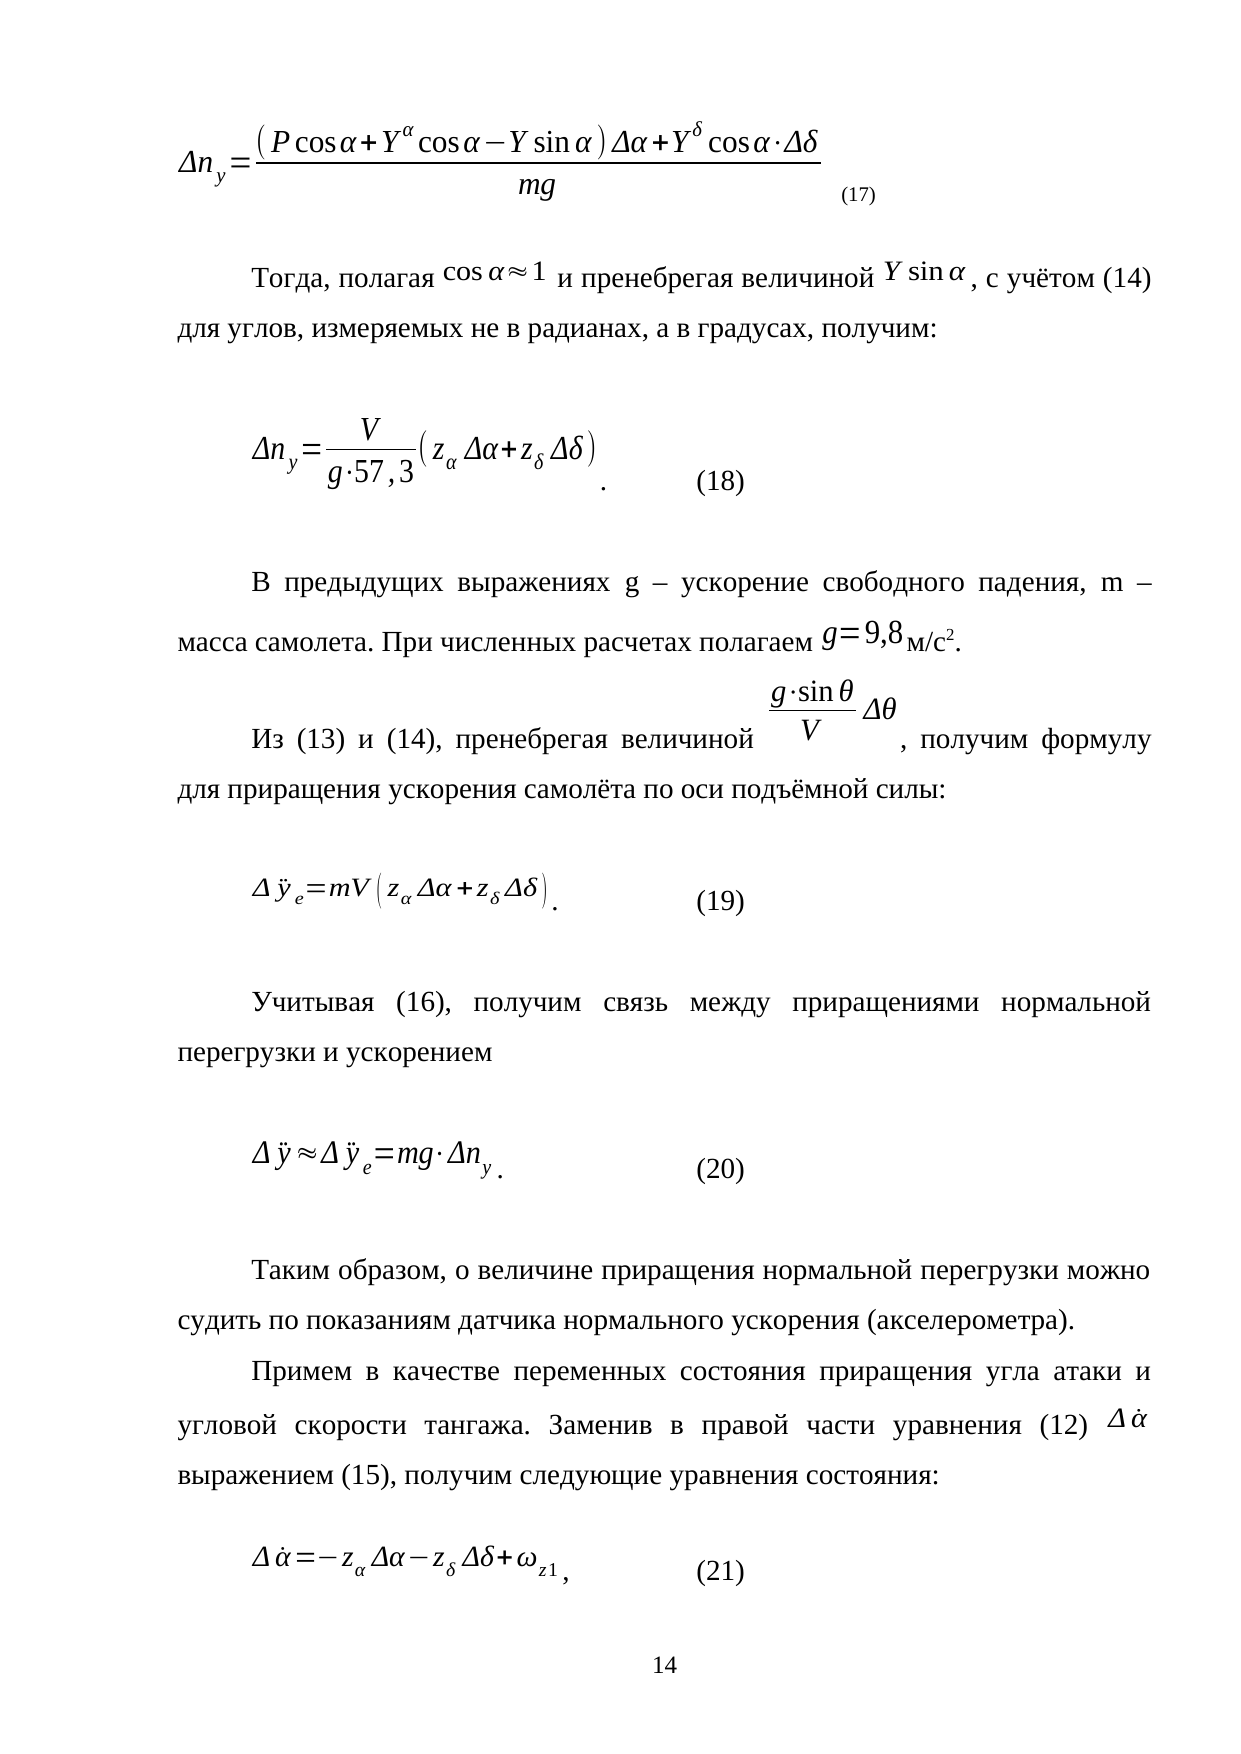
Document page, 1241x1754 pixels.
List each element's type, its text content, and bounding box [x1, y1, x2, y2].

text Тогда, полагая и пренебрегая величиной , с учётом (14) для углов, измеряемых не в радианах, а в градусах, получим: [177, 256, 1152, 344]
text . (20) [177, 1135, 1152, 1185]
text Учитывая (16), получим связь между приращениями нормальной перегрузки и ускорением [177, 984, 1152, 1068]
text Из (13) и (14), пренебрегая величиной , получим формулу для приращения ускорения самолёта по оси подъёмной силы: [177, 674, 1152, 804]
text . (19) [177, 872, 1152, 917]
text . (18) [177, 411, 1152, 497]
text В предыдущих выражениях g – ускорение свободного падения, m – масса самолета. При численных расчетах полагаем м/с2. [177, 564, 1152, 658]
text Примем в качестве переменных состояния приращения угла атаки и угловой скорости тангажа. Заменив в правой части уравнения (12) выражением (15), получим следующие уравнения состояния: [177, 1353, 1152, 1491]
text , (21) [177, 1541, 1152, 1586]
text Таким образом, о величине приращения нормальной перегрузки можно судить по показаниям датчика нормального ускорения (акселерометра). [177, 1252, 1152, 1336]
